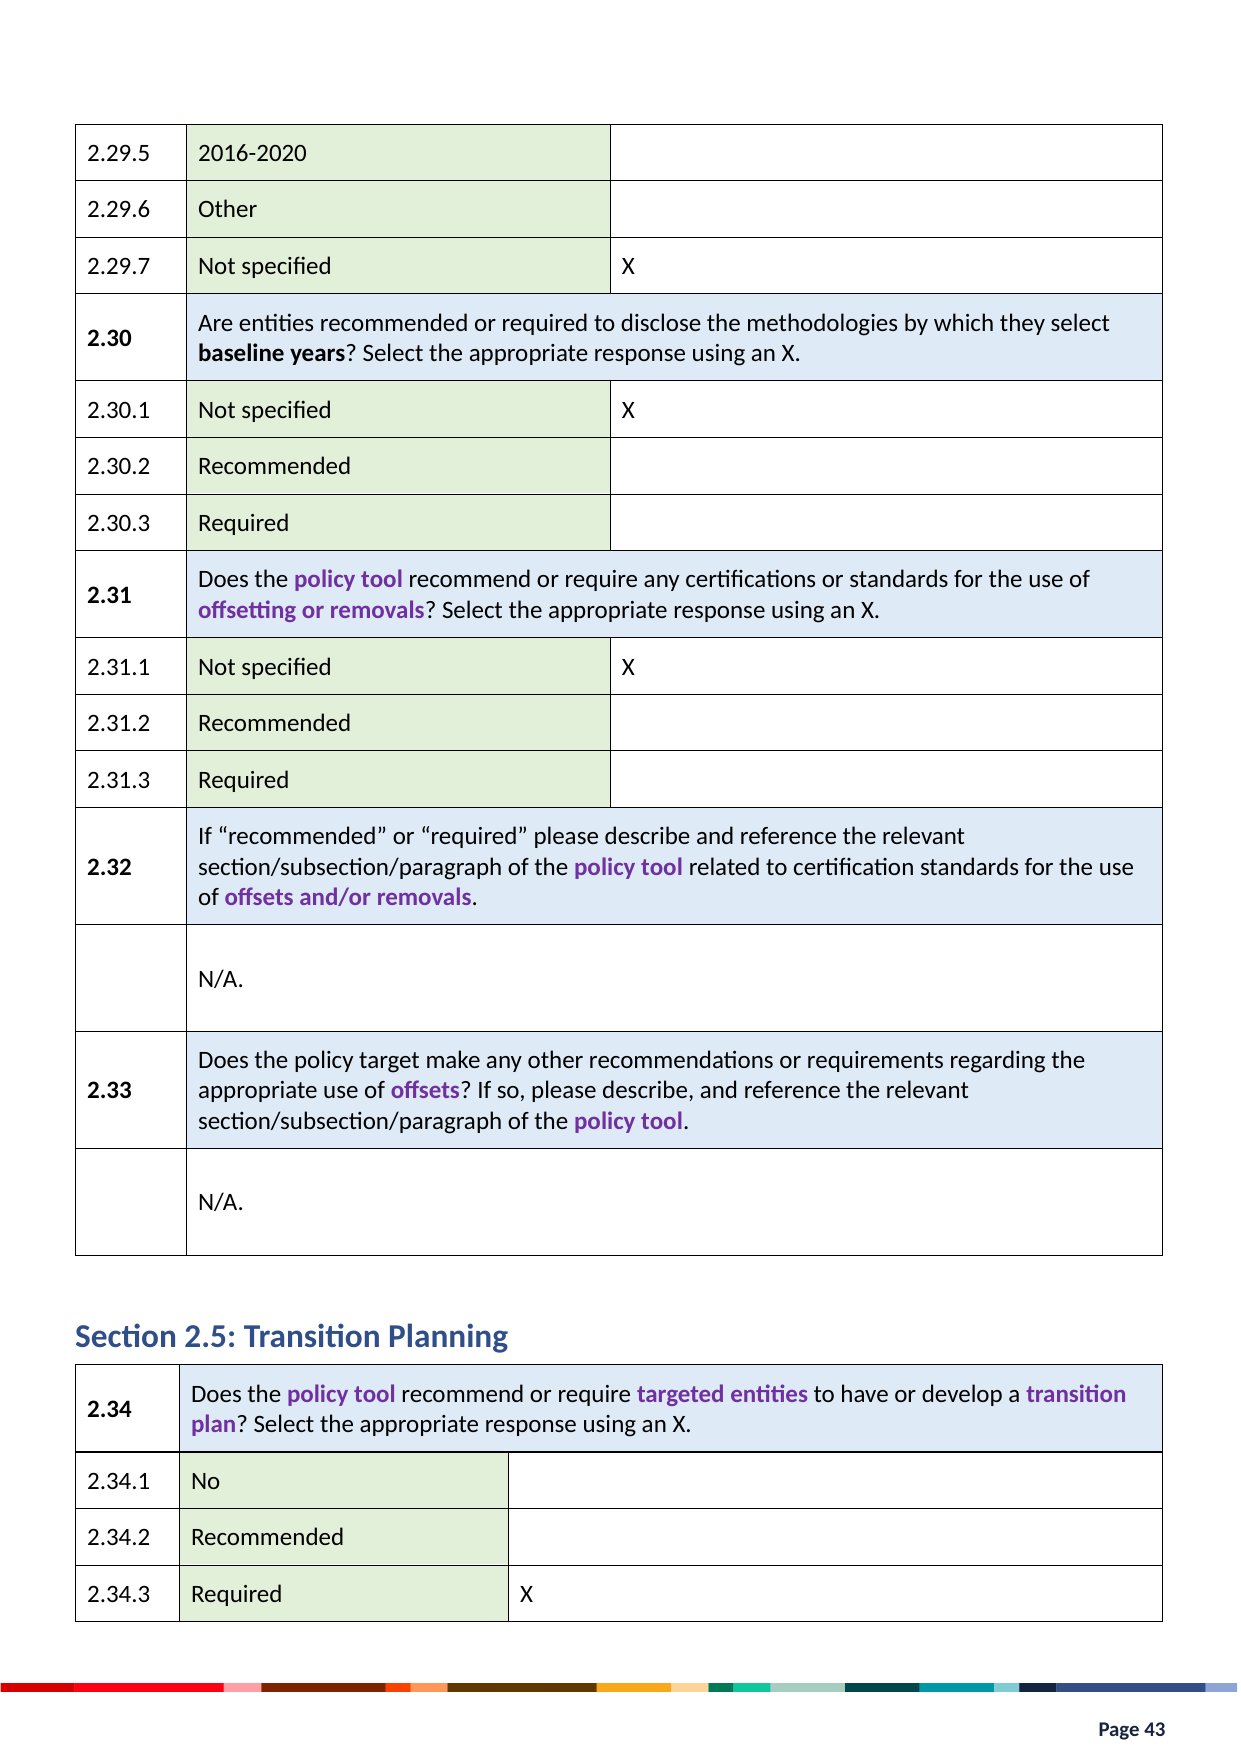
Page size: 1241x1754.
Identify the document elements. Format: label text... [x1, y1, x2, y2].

table_cell X [611, 381, 1162, 437]
table_cell [611, 695, 1162, 750]
table_cell Other [187, 181, 610, 237]
table_cell X [611, 238, 1162, 293]
table_cell Are entities recommended or required to disclose the methodologies by which they select baseline years? Select the appropriate response using an X. [187, 294, 1162, 380]
table_cell 2.29.6 [76, 181, 186, 237]
table_cell 2.34.1 [76, 1453, 179, 1508]
table_cell [611, 181, 1162, 237]
table_cell [76, 925, 186, 1031]
table_cell Required [187, 751, 610, 807]
table_cell 2.31.3 [76, 751, 186, 807]
table_cell N/A. [187, 925, 1162, 1031]
table_cell 2.31.2 [76, 695, 186, 750]
table_cell Does the policy tool recommend or require any certifications or standards for the use of offsetting or removals? Select the appropriate response using an X. [187, 551, 1162, 637]
table_cell N/A. [187, 1149, 1162, 1254]
table_cell 2.30 [76, 294, 186, 380]
table_cell [611, 438, 1162, 493]
table_cell Does the policy target make any other recommendations or requirements regarding the appropriate use of offsets? If so, please describe, and reference the relevant section/subsection/paragraph of the policy tool. [187, 1032, 1162, 1148]
table_cell If “recommended” or “required” please describe and reference the relevant section/subsection/paragraph of the policy tool related to certification standards for the use of offsets and/or removals. [187, 808, 1162, 924]
table_cell 2.30.2 [76, 438, 186, 493]
table_cell 2016-2020 [187, 125, 610, 180]
table_cell X [509, 1566, 1162, 1621]
table_cell [76, 1149, 186, 1254]
table_cell Recommended [187, 438, 610, 493]
table_cell 2.34.3 [76, 1566, 179, 1621]
table_cell Not specified [187, 238, 610, 293]
table_cell 2.33 [76, 1032, 186, 1148]
table_cell Required [180, 1566, 508, 1621]
table_cell [611, 125, 1162, 180]
table_cell 2.31.1 [76, 638, 186, 694]
picture [0, 1683, 1236, 1692]
table_header 2.34 [76, 1365, 179, 1451]
table_cell Recommended [180, 1509, 508, 1564]
table_cell Not specified [187, 638, 610, 694]
table_cell 2.30.1 [76, 381, 186, 437]
table_cell [611, 495, 1162, 550]
table_cell [611, 751, 1162, 807]
table_cell [509, 1453, 1162, 1508]
table_cell Required [187, 495, 610, 550]
table_cell X [611, 638, 1162, 694]
table_cell 2.30.3 [76, 495, 186, 550]
table_cell 2.34.2 [76, 1509, 179, 1564]
table_cell Not specified [187, 381, 610, 437]
table_cell Recommended [187, 695, 610, 750]
table_cell 2.31 [76, 551, 186, 637]
table_cell [509, 1509, 1162, 1564]
table_cell No [180, 1453, 508, 1508]
table_header Does the policy tool recommend or require targeted entities to have or develop a transition plan? Select the appropriate response using an X. [180, 1365, 1162, 1451]
table_cell 2.32 [76, 808, 186, 924]
table_cell 2.29.7 [76, 238, 186, 293]
table_cell 2.29.5 [76, 125, 186, 180]
subtitle Section 2.5: Transition Planning [75, 1315, 1165, 1356]
